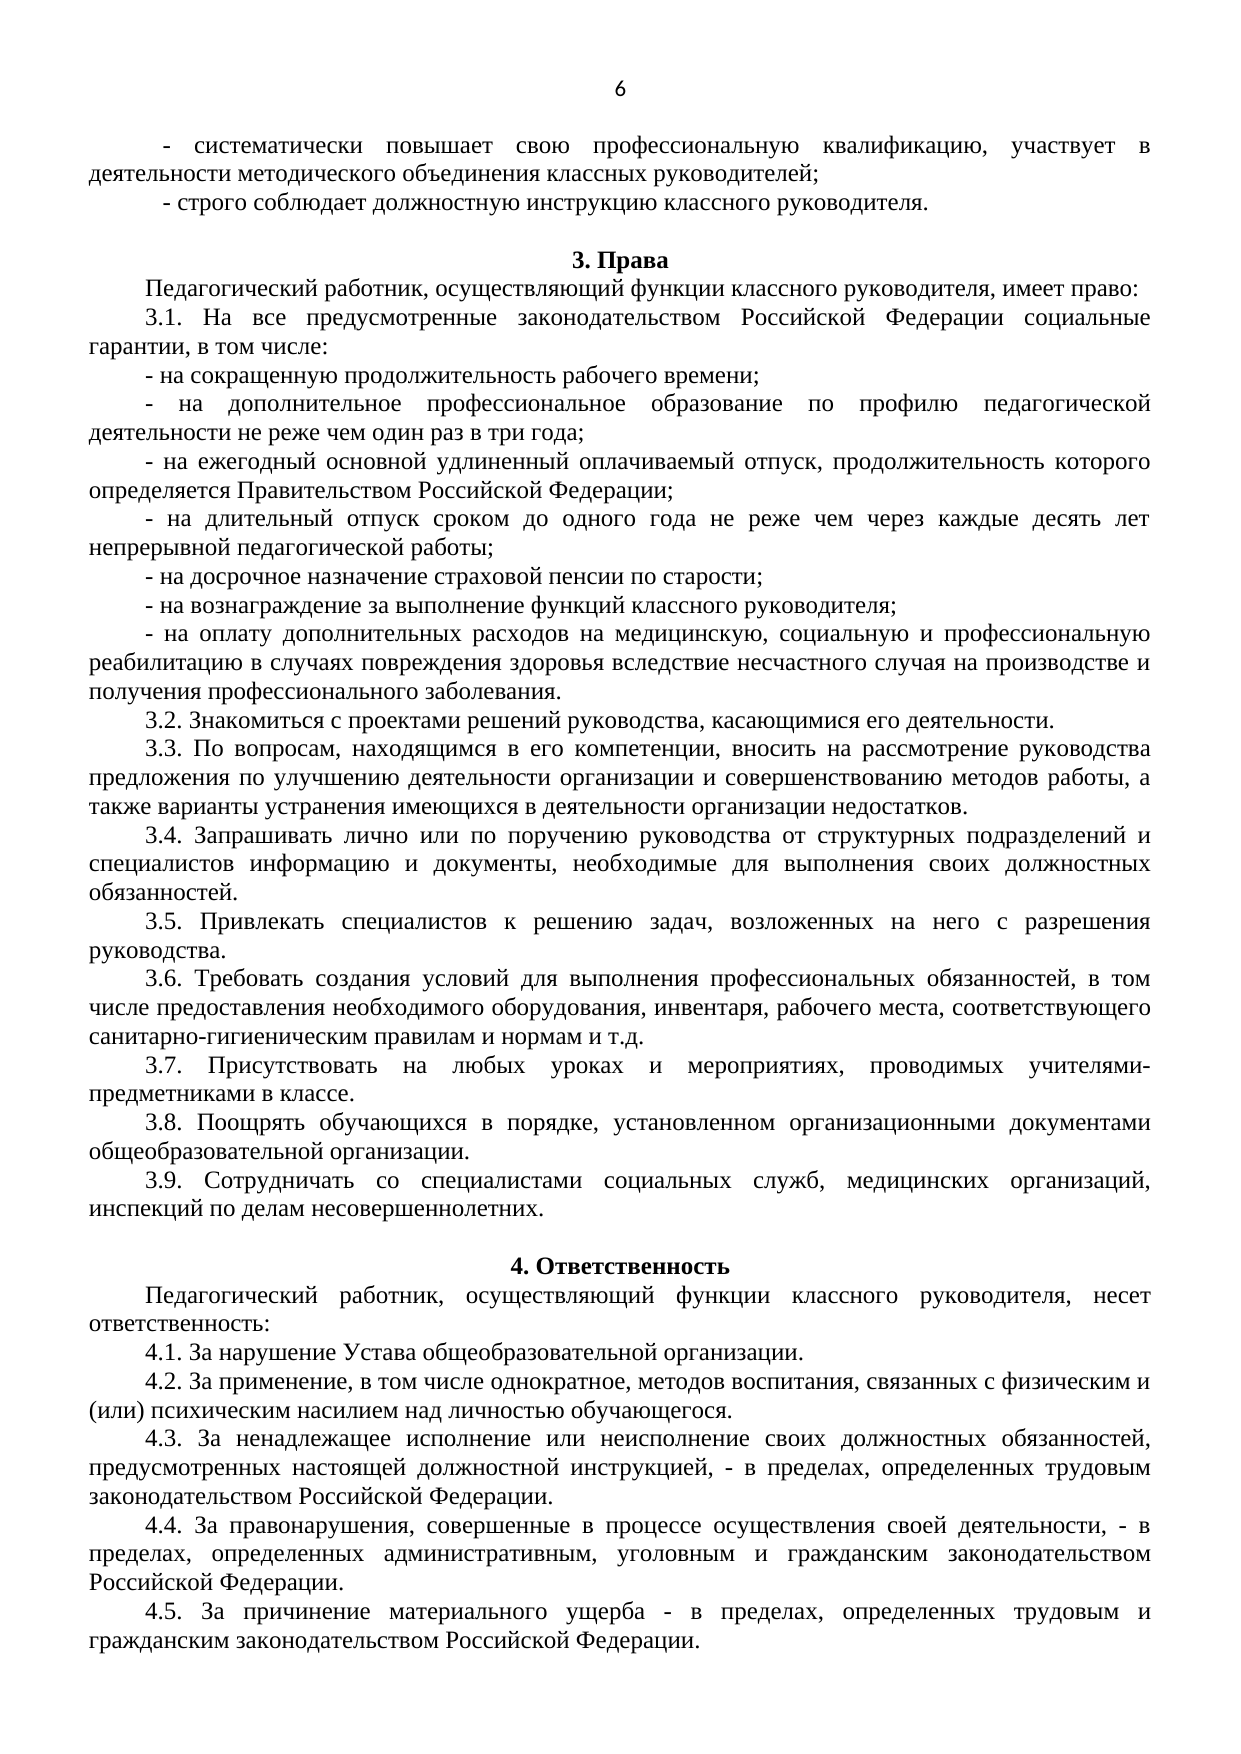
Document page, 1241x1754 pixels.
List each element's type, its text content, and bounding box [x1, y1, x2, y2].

text - на длительный отпуск сроком до одного года не реже чем через каждые десять лет непрерывной педагогической работы; [89, 503, 1152, 561]
text 3.6. Требовать создания условий для выполнения профессиональных обязанностей, в том числе предоставления необходимого оборудования, инвентаря, рабочего места, соответствующего санитарно-гигиеническим правилам и нормам и т.д. [89, 963, 1152, 1050]
text Педагогический работник, осуществляющий функции классного руководителя, несет ответственность: [89, 1280, 1152, 1337]
text - на досрочное назначение страховой пенсии по старости; [89, 561, 1152, 590]
text 4.3. За ненадлежащее исполнение или неисполнение своих должностных обязанностей, предусмотренных настоящей должностной инструкцией, - в пределах, определенных трудовым законодательством Российской Федерации. [89, 1423, 1152, 1510]
text 3.2. Знакомиться с проектами решений руководства, касающимися его деятельности. [89, 705, 1152, 733]
text 3.4. Запрашивать лично или по поручению руководства от структурных подразделений и специалистов информацию и документы, необходимые для выполнения своих должностных обязанностей. [89, 820, 1152, 906]
text 3.1. На все предусмотренные законодательством Российской Федерации социальные гарантии, в том числе: [89, 302, 1152, 360]
text 3.9. Сотрудничать со специалистами социальных служб, медицинских организаций, инспекций по делам несовершеннолетних. [89, 1165, 1152, 1222]
text - на ежегодный основной удлиненный оплачиваемый отпуск, продолжительность которого определяется Правительством Российской Федерации; [89, 446, 1152, 503]
text 4.1. За нарушение Устава общеобразовательной организации. [89, 1337, 1152, 1366]
text 3.5. Привлекать специалистов к решению задач, возложенных на него с разрешения руководства. [89, 906, 1152, 963]
text 3.3. По вопросам, находящимся в его компетенции, вносить на рассмотрение руководства предложения по улучшению деятельности организации и совершенствованию методов работы, а также варианты устранения имеющихся в деятельности организации недостатков. [89, 733, 1152, 820]
title 4. Ответственность [89, 1251, 1152, 1280]
text 3.7. Присутствовать на любых уроках и мероприятиях, проводимых учителями-предметниками в классе. [89, 1050, 1152, 1107]
text - строго соблюдает должностную инструкцию классного руководителя. [89, 187, 1152, 216]
text - на вознаграждение за выполнение функций классного руководителя; [89, 590, 1152, 618]
text - на оплату дополнительных расходов на медицинскую, социальную и профессиональную реабилитацию в случаях повреждения здоровья вследствие несчастного случая на производстве и получения профессионального заболевания. [89, 618, 1152, 705]
text 4.2. За применение, в том числе однократное, методов воспитания, связанных с физическим и (или) психическим насилием над личностью обучающегося. [89, 1366, 1152, 1423]
text 4.5. За причинение материального ущерба - в пределах, определенных трудовым и гражданским законодательством Российской Федерации. [89, 1596, 1152, 1653]
text - на сокращенную продолжительность рабочего времени; [89, 360, 1152, 388]
text 4.4. За правонарушения, совершенные в процессе осуществления своей деятельности, - в пределах, определенных административным, уголовным и гражданским законодательством Российской Федерации. [89, 1510, 1152, 1596]
text 3.8. Поощрять обучающихся в порядке, установленном организационными документами общеобразовательной организации. [89, 1107, 1152, 1165]
text - систематически повышает свою профессиональную квалификацию, участвует в деятельности методического объединения классных руководителей; [89, 130, 1152, 187]
text Педагогический работник, осуществляющий функции классного руководителя, имеет право: [89, 273, 1152, 302]
text - на дополнительное профессиональное образование по профилю педагогической деятельности не реже чем один раз в три года; [89, 388, 1152, 446]
title 3. Права [89, 245, 1152, 273]
